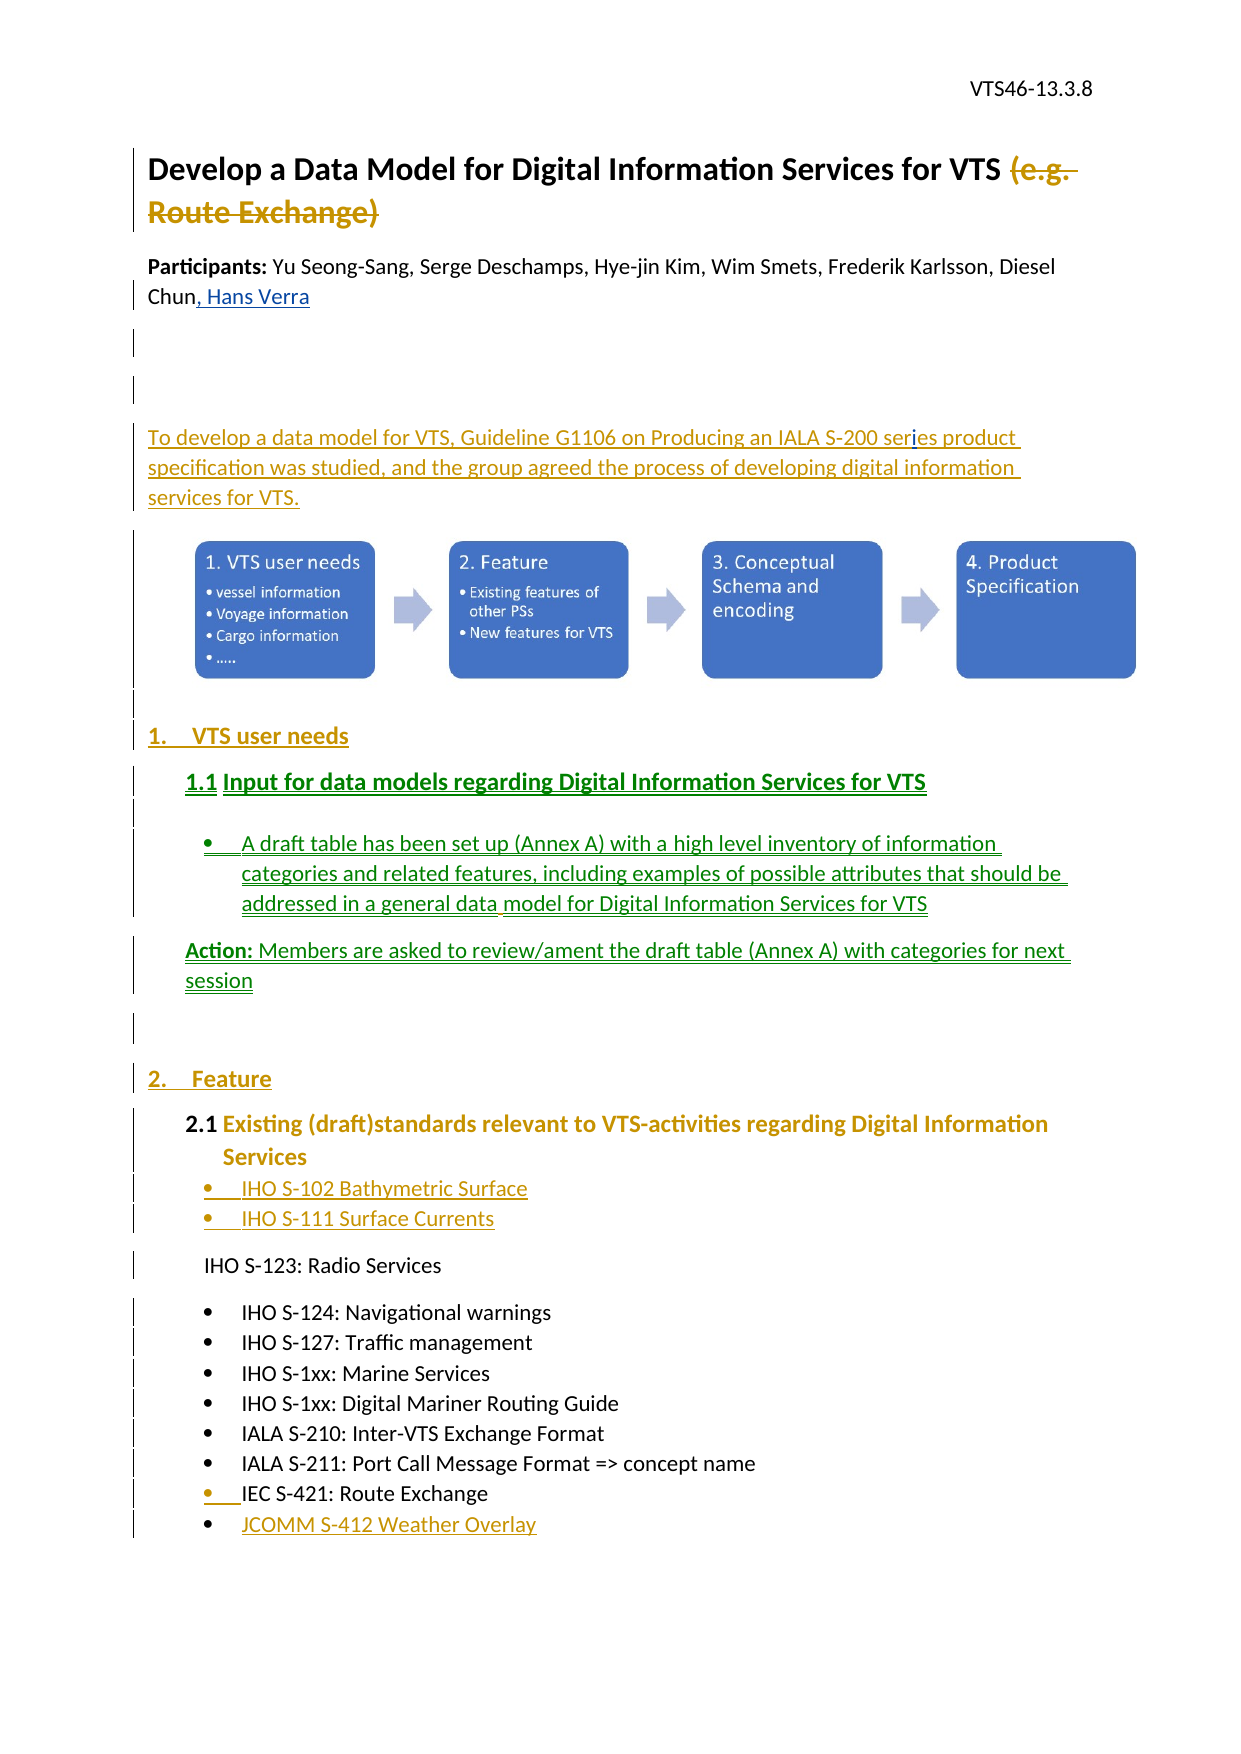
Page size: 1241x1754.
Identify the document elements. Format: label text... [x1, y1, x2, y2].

list IHO S-1xx: Marine Services [204, 1359, 1093, 1387]
text IHO S-123: Radio Services [204, 1251, 1093, 1279]
list IALA S-210: Inter-VTS Exchange Format [204, 1419, 1093, 1447]
list IEC S-421: Route Exchange [204, 1479, 1093, 1507]
list IHO S-127: Traffic management [204, 1328, 1093, 1356]
list IHO S-124: Navigational warnings [204, 1298, 1093, 1326]
text Participants: Yu Seong-Sang, Serge Deschamps, Hye-jin Kim, Wim Smets, Frederik Karlsson, Diesel Chun [148, 252, 1093, 310]
list IALA S-211: Port Call Message Format => concept name [204, 1449, 1093, 1477]
text Develop a Data Model for Digital Information Services for VTS [148, 148, 1093, 232]
list Existing (draft)standards relevant to VTS-activities regarding Digital Information Services [185, 1108, 1093, 1172]
picture [191, 530, 1137, 688]
list IHO S-1xx: Digital Mariner Routing Guide [204, 1389, 1093, 1417]
